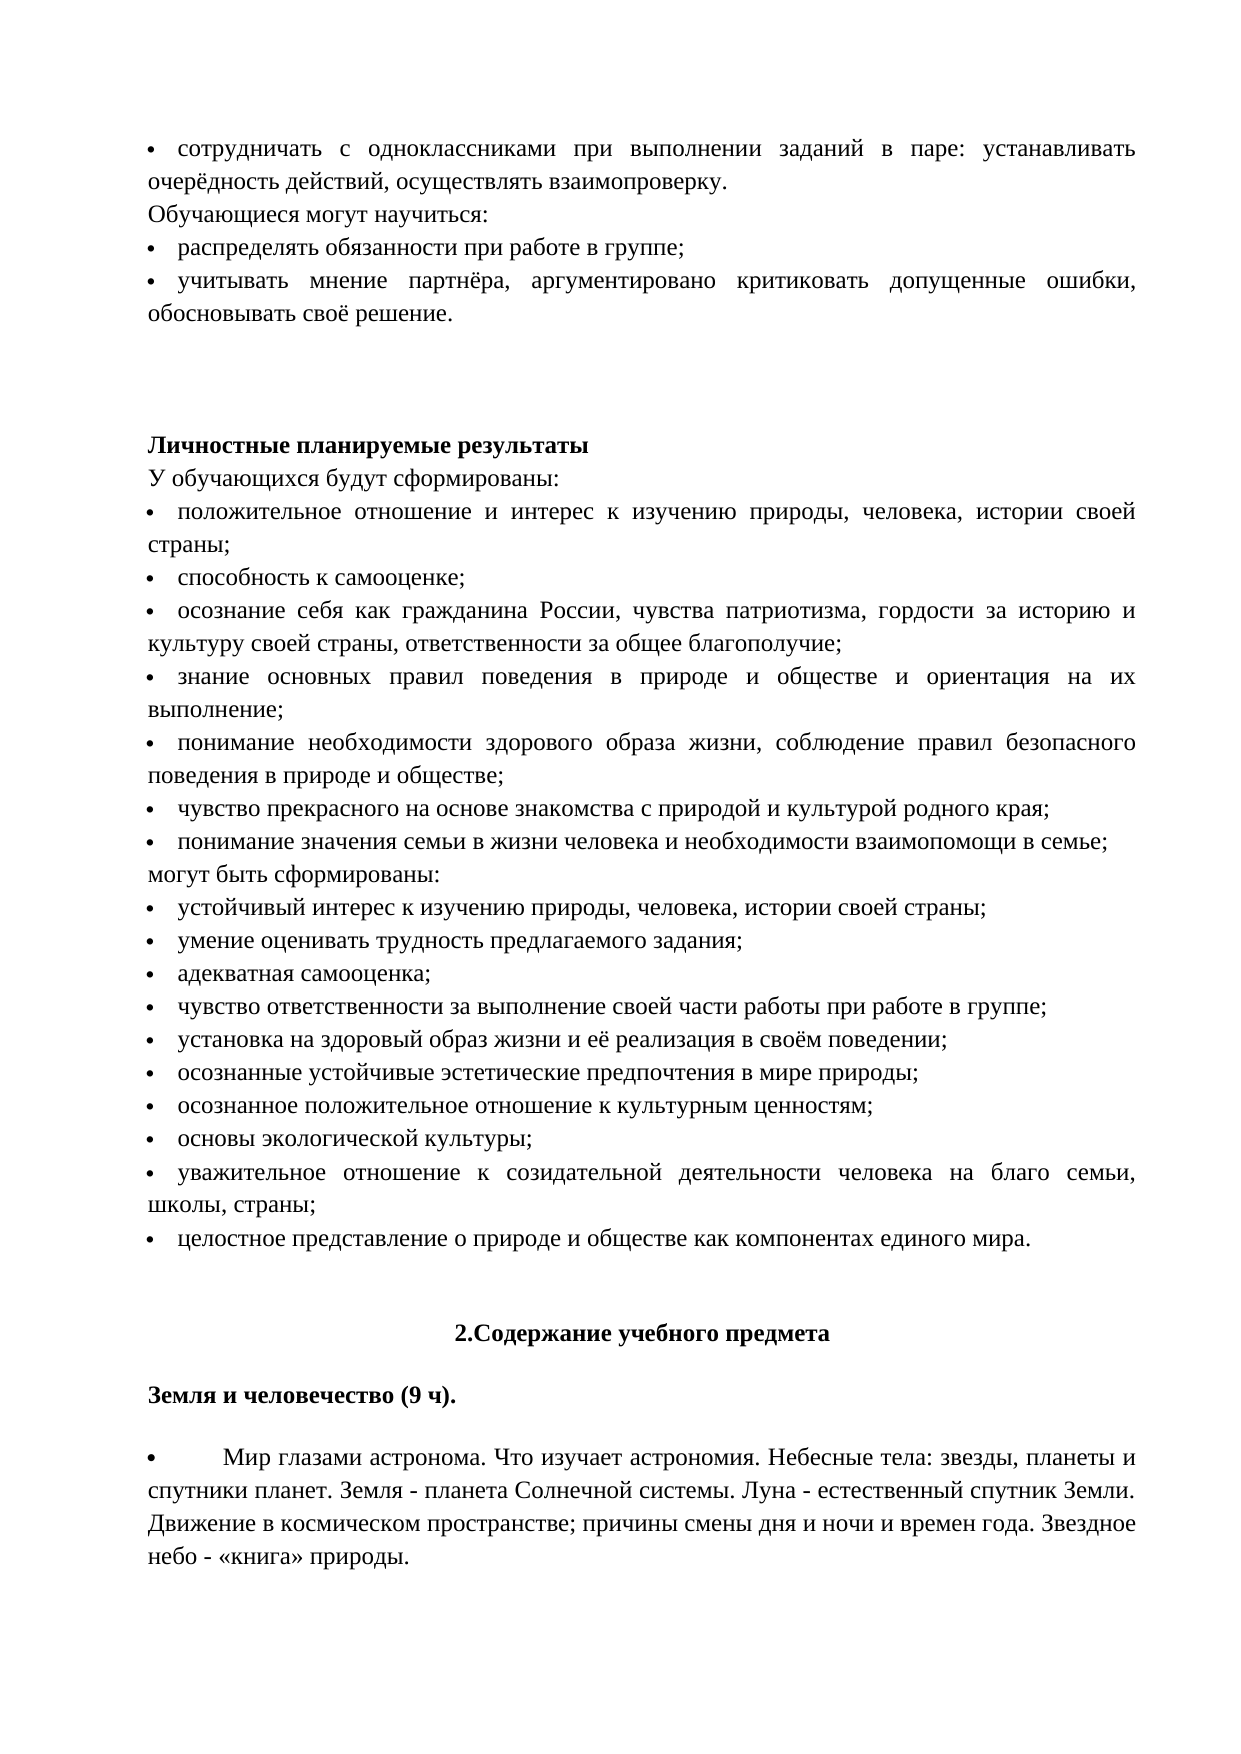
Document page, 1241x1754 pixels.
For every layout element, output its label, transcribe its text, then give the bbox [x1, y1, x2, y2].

list положительное отношение и интерес к изучению природы, человека, истории своей страны; [147, 496, 1137, 558]
list сотрудничать с одноклассниками при выполнении заданий в паре: устанавливать очерёдность действий, осуществлять взаимопроверку. [148, 133, 1137, 195]
list осознанные устойчивые эстетические предпочтения в мире природы; [147, 1057, 1137, 1086]
list умение оценивать трудность предлагаемого задания; [147, 925, 1137, 954]
list адекватная самооценка; [147, 958, 1137, 987]
text У обучающихся будут сформированы: [148, 463, 1137, 492]
list Мир глазами астронома. Что изучает астрономия. Небесные тела: звезды, планеты и спутники планет. Земля - планета Солнечной системы. Луна - естественный спутник Земли. Движение в космическом пространстве; причины смены дня и ночи и времен года. Звездное небо - «книга» природы. [148, 1442, 1137, 1570]
list основы экологической культуры; [147, 1123, 1137, 1152]
list осознание себя как гражданина России, чувства патриотизма, гордости за историю и культуру своей страны, ответственности за общее благополучие; [147, 595, 1137, 657]
text Земля и человечество (9 ч). [148, 1380, 1137, 1409]
list установка на здоровый образ жизни и её реализация в своём поведении; [147, 1024, 1137, 1053]
list учитывать мнение партнёра, аргументировано критиковать допущенные ошибки, обосновывать своё решение. [148, 265, 1137, 327]
list распределять обязанности при работе в группе; [148, 232, 1137, 261]
list понимание значения семьи в жизни человека и необходимости взаимопомощи в семье; [147, 826, 1137, 855]
list понимание необходимости здорового образа жизни, соблюдение правил безопасного поведения в природе и обществе; [147, 727, 1137, 789]
list способность к самооценке; [147, 562, 1137, 591]
list целостное представление о природе и обществе как компонентах единого мира. [147, 1223, 1137, 1251]
list чувство ответственности за выполнение своей части работы при работе в группе; [147, 991, 1137, 1020]
text Личностные планируемые результаты [148, 430, 1137, 459]
list устойчивый интерес к изучению природы, человека, истории своей страны; [147, 892, 1137, 921]
list знание основных правил поведения в природе и обществе и ориентация на их выполнение; [147, 661, 1137, 723]
text Обучающиеся могут научиться: [148, 199, 1137, 228]
text могут быть сформированы: [148, 859, 1137, 888]
list чувство прекрасного на основе знакомства с природой и культурой родного края; [147, 793, 1137, 822]
list осознанное положительное отношение к культурным ценностям; [147, 1091, 1137, 1119]
list уважительное отношение к созидательной деятельности человека на благо семьи, школы, страны; [147, 1157, 1137, 1218]
text 2.Содержание учебного предмета [148, 1318, 1137, 1347]
